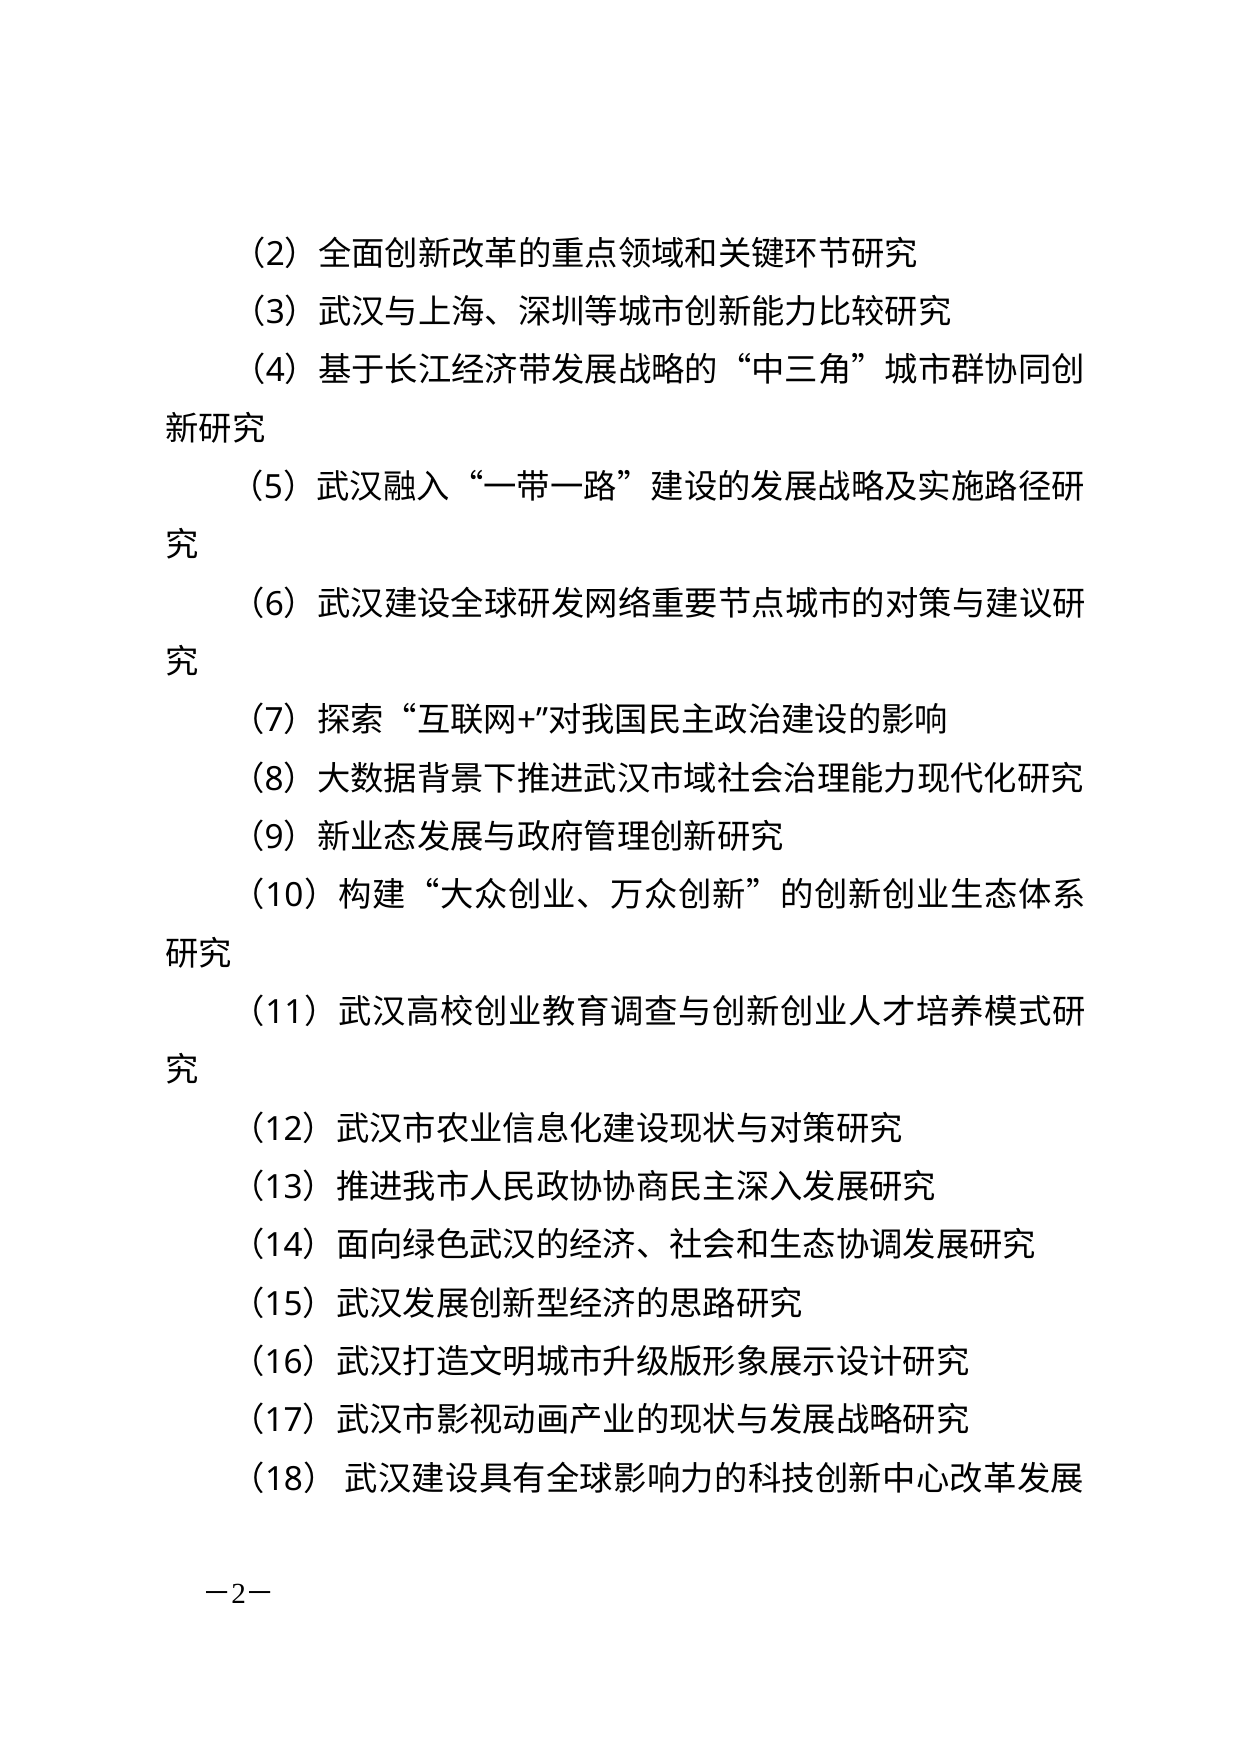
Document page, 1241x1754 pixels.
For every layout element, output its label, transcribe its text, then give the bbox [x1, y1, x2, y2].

text （14）面向绿色武汉的经济、社会和生态协调发展研究 [165, 1210, 1087, 1268]
text （3）武汉与上海、深圳等城市创新能力比较研究 [165, 277, 1087, 335]
text （17）武汉市影视动画产业的现状与发展战略研究 [165, 1385, 1087, 1443]
text （8）大数据背景下推进武汉市域社会治理能力现代化研究 [165, 743, 1087, 802]
text （15）武汉发展创新型经济的思路研究 [165, 1268, 1087, 1327]
text （9）新业态发展与政府管理创新研究 [165, 802, 1087, 860]
text （7）探索“互联网+”对我国民主政治建设的影响 [165, 685, 1087, 743]
text （13）推进我市人民政协协商民主深入发展研究 [165, 1152, 1087, 1210]
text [165, 1443, 1087, 1502]
text （11）武汉高校创业教育调查与创新创业人才培养模式研究 [165, 977, 1087, 1093]
text （16）武汉打造文明城市升级版形象展示设计研究 [165, 1327, 1087, 1385]
text （4）基于长江经济带发展战略的“中三角”城市群协同创新研究 [165, 335, 1087, 452]
text （2）全面创新改革的重点领域和关键环节研究 [165, 218, 1087, 277]
text （5）武汉融入“一带一路”建设的发展战略及实施路径研究 [165, 452, 1087, 568]
text （12）武汉市农业信息化建设现状与对策研究 [165, 1093, 1087, 1152]
text （6）武汉建设全球研发网络重要节点城市的对策与建议研究 [165, 568, 1087, 685]
text （10）构建“大众创业、万众创新”的创新创业生态体系研究 [165, 860, 1087, 977]
